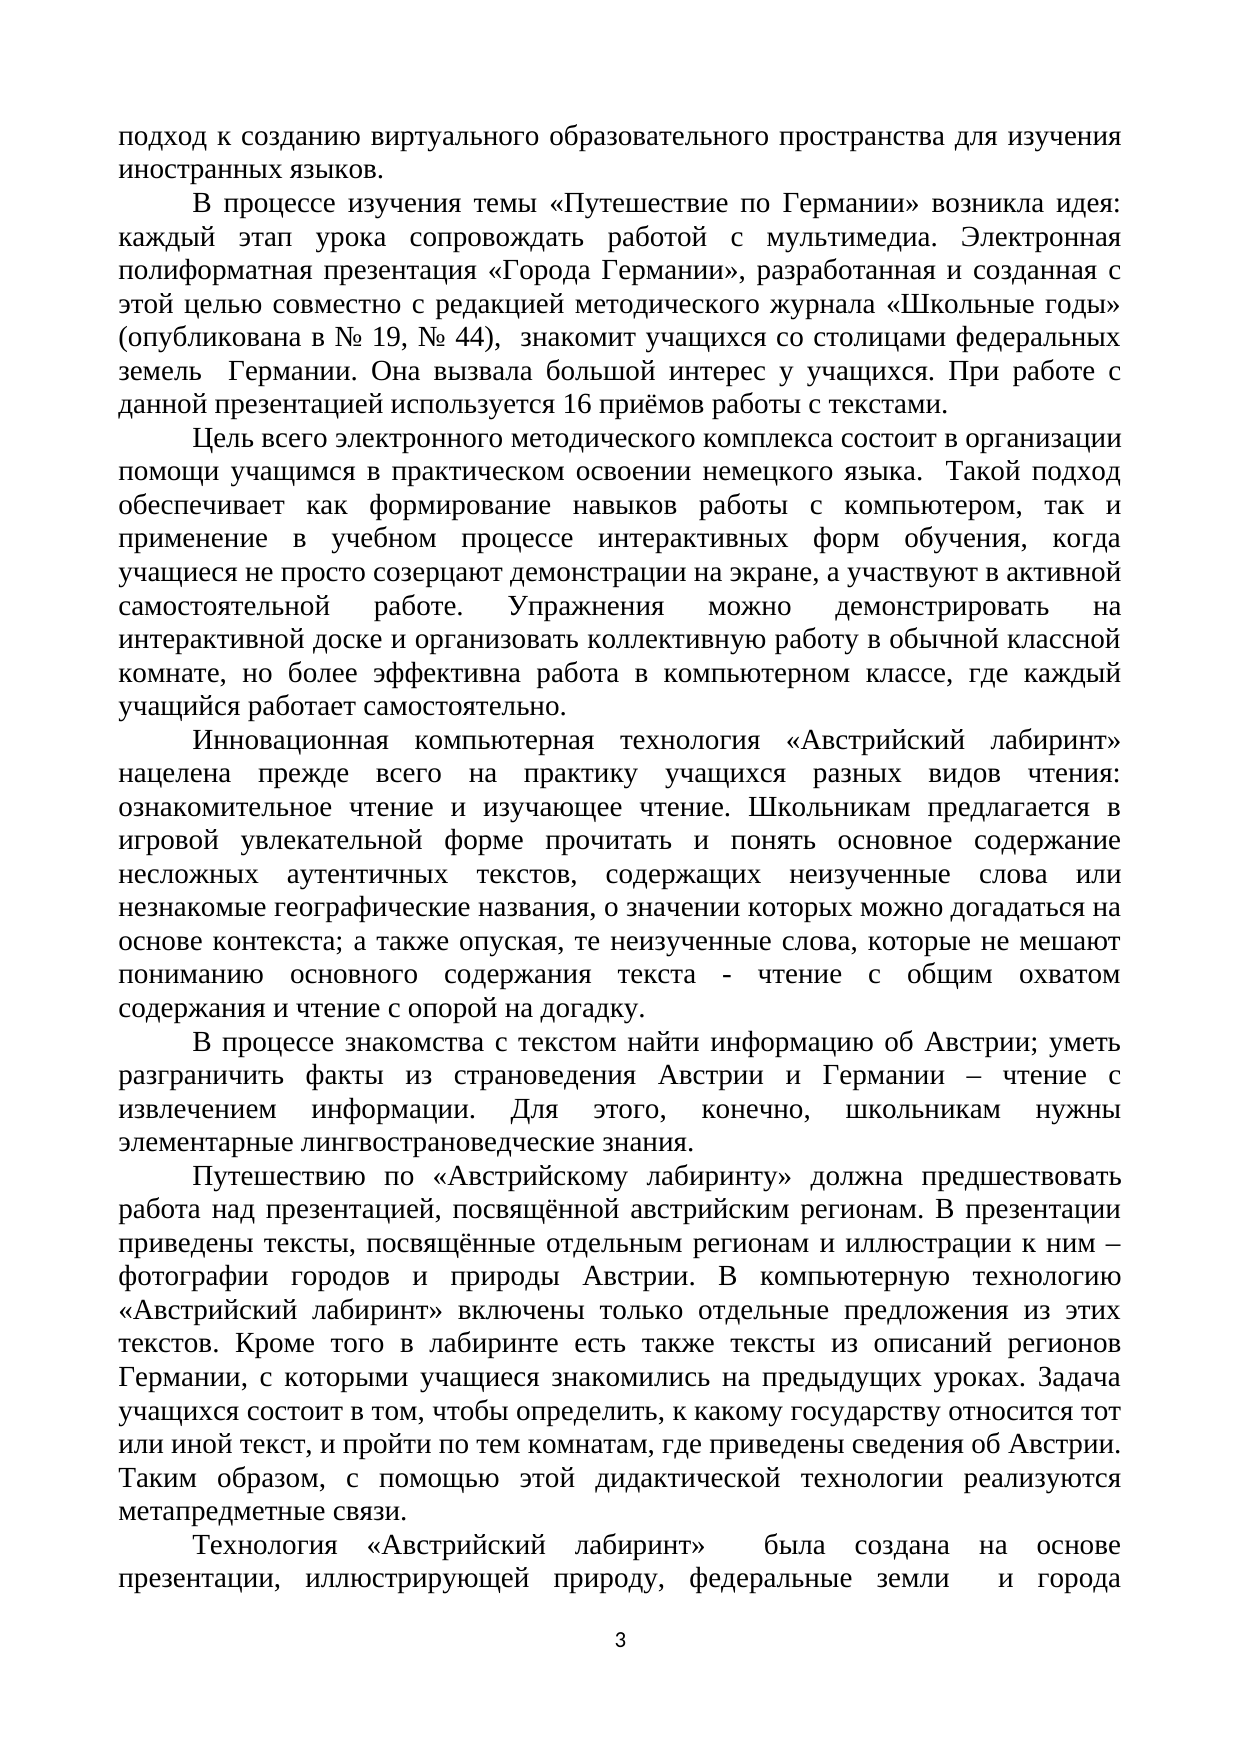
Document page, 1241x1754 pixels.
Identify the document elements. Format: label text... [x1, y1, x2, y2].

text Инновационная компьютерная технология «Австрийский лабиринт» нацелена прежде всего на практику учащихся разных видов чтения: ознакомительное чтение и изучающее чтение. Школьникам предлагается в игровой увлекательной форме прочитать и понять основное содержание несложных аутентичных текстов, содержащих неизученные слова или незнакомые географические названия, о значении которых можно догадаться на основе контекста; а также опуская, те неизученные слова, которые не мешают пониманию основного содержания текста - чтение с общим охватом содержания и чтение с опорой на догадку. [118, 722, 1122, 1024]
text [118, 1527, 1122, 1594]
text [118, 118, 1122, 185]
text Цель всего электронного методического комплекса состоит в организации помощи учащимся в практическом освоении немецкого языка. Такой подход обеспечивает как формирование навыков работы с компьютером, так и применение в учебном процессе интерактивных форм обучения, когда учащиеся не просто созерцают демонстрации на экране, а участвуют в активной самостоятельной работе. Упражнения можно демонстрировать на интерактивной доске и организовать коллективную работу в обычной классной комнате, но более эффективна работа в компьютерном классе, где каждый учащийся работает самостоятельно. [118, 420, 1122, 722]
text Путешествию по «Австрийскому лабиринту» должна предшествовать работа над презентацией, посвящённой австрийским регионам. В презентации приведены тексты, посвящённые отдельным регионам и иллюстрации к ним – фотографии городов и природы Австрии. В компьютерную технологию «Австрийский лабиринт» включены только отдельные предложения из этих текстов. Кроме того в лабиринте есть также тексты из описаний регионов Германии, с которыми учащиеся знакомились на предыдущих уроках. Задача учащихся состоит в том, чтобы определить, к какому государству относится тот или иной текст, и пройти по тем комнатам, где приведены сведения об Австрии. Таким образом, с помощью этой дидактической технологии реализуются метапредметные связи. [118, 1158, 1122, 1527]
text В процессе изучения темы «Путешествие по Германии» возникла идея: каждый этап урока сопровождать работой с мультимедиа. Электронная полиформатная презентация «Города Германии», разработанная и созданная с этой целью совместно с редакцией методического журнала «Школьные годы» (опубликована в № 19, № 44), знакомит учащихся со столицами федеральных земель Германии. Она вызвала большой интерес у учащихся. При работе с данной презентацией используется 16 приёмов работы с текстами. [118, 185, 1122, 420]
text В процессе знакомства с текстом найти информацию об Австрии; уметь разграничить факты из страноведения Австрии и Германии – чтение с извлечением информации. Для этого, конечно, школьникам нужны элементарные лингвострановедческие знания. [118, 1024, 1122, 1158]
